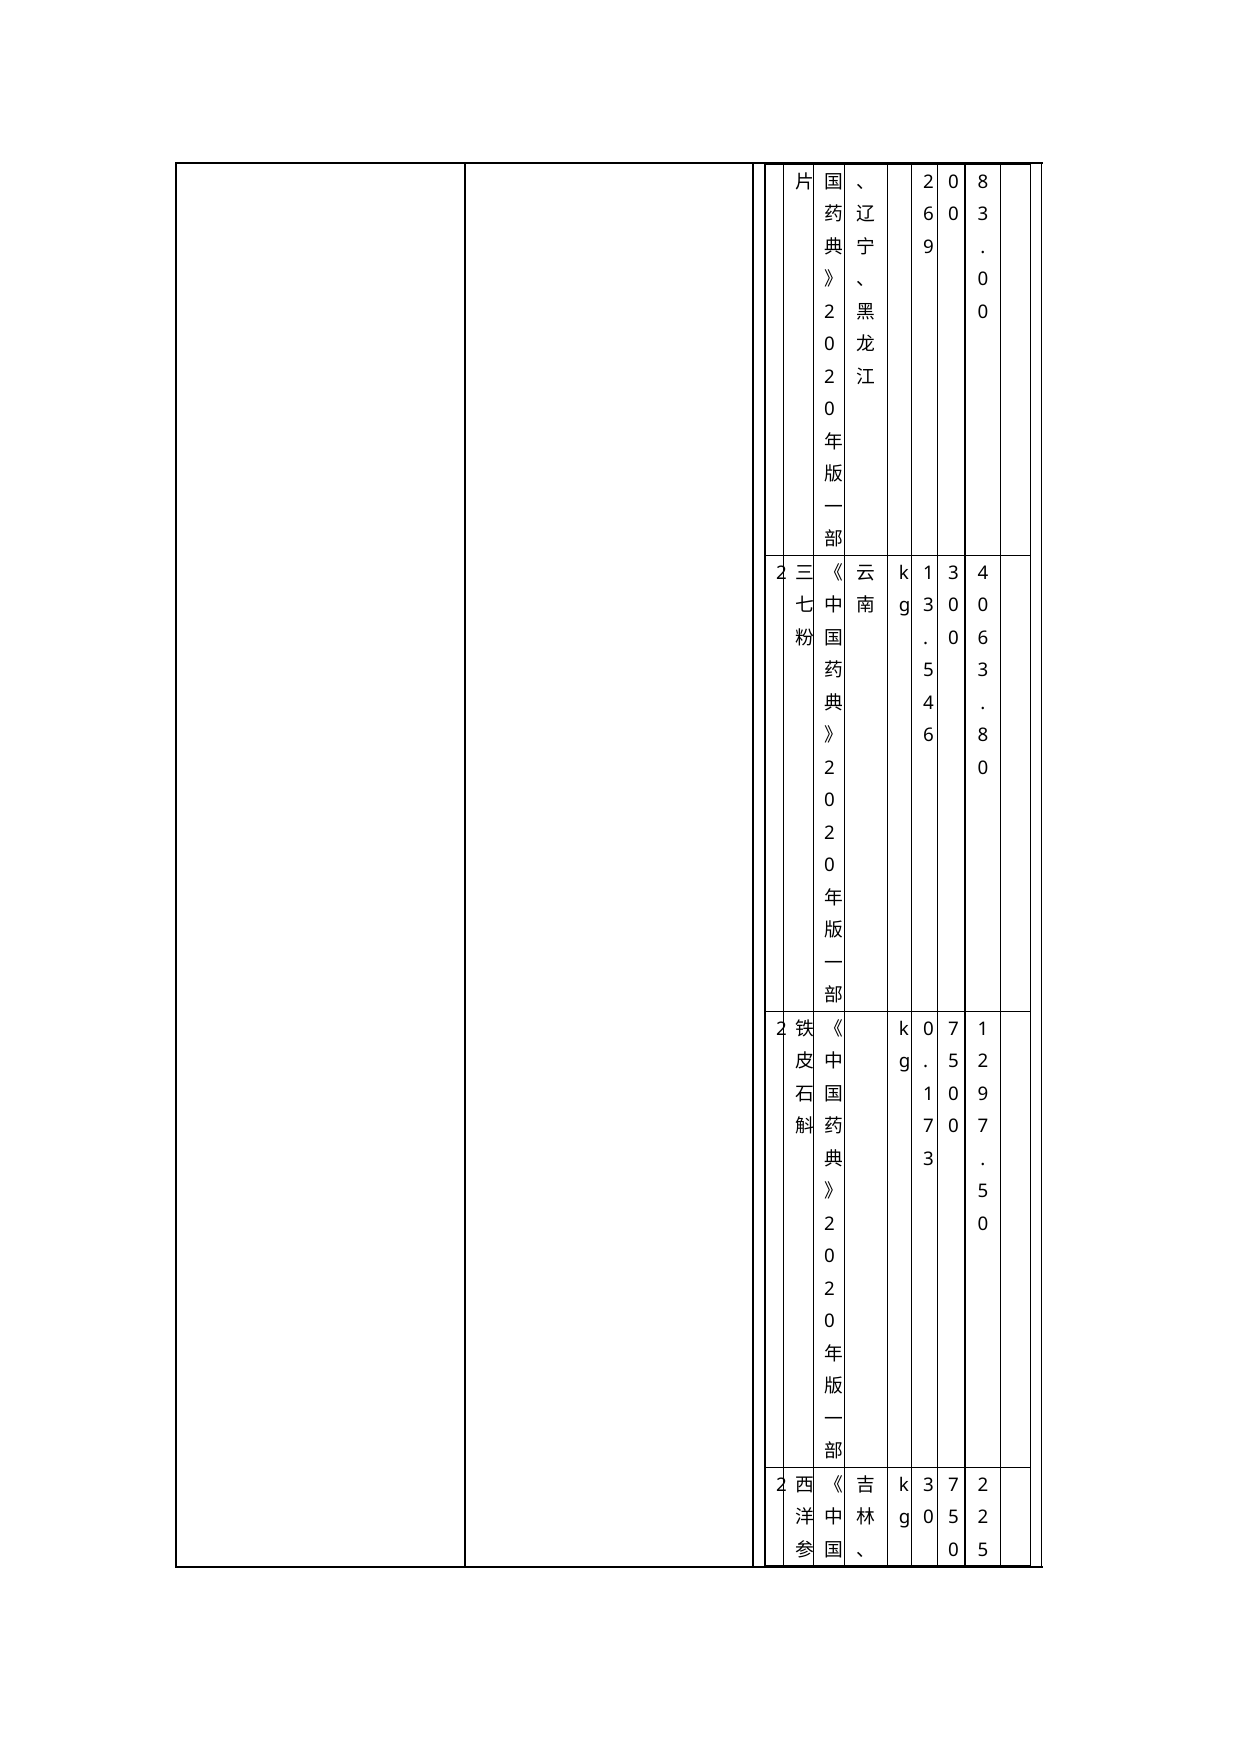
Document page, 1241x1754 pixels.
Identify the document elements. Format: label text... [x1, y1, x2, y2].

table_cell [888, 1012, 911, 1467]
table_cell [784, 165, 813, 555]
table_cell [784, 1468, 813, 1565]
table_cell [966, 1468, 1000, 1565]
table_cell [1001, 165, 1030, 555]
table_cell [798, 1482, 810, 1490]
table_cell [845, 556, 887, 1011]
table_cell [1031, 164, 1041, 1566]
table_cell [766, 1468, 783, 1565]
table_cell [912, 556, 937, 1011]
table_cell [888, 1468, 911, 1565]
table_cell [888, 556, 911, 1011]
table_cell 1 [177, 164, 464, 1566]
table_cell [845, 1468, 887, 1565]
table_cell [912, 1468, 937, 1565]
table_cell [466, 164, 752, 1566]
table_cell [938, 1012, 964, 1467]
table_cell [766, 1012, 783, 1467]
table_cell [1001, 1012, 1030, 1467]
table_cell [845, 1012, 887, 1467]
table_cell [912, 165, 937, 555]
table_cell [814, 556, 844, 1011]
table_cell [1001, 556, 1030, 1011]
table_cell [938, 165, 964, 555]
table_cell [966, 165, 1000, 555]
table_cell [938, 556, 964, 1011]
table_cell [784, 556, 813, 1011]
table_cell [814, 165, 844, 555]
table_cell [814, 1468, 844, 1565]
table_cell [784, 1012, 813, 1467]
table_cell [966, 1012, 1000, 1467]
table_cell [766, 556, 783, 1011]
table_cell [814, 1012, 844, 1467]
table_cell [888, 165, 911, 555]
table_cell [1001, 1468, 1030, 1565]
table_cell [966, 556, 1000, 1011]
table_cell [845, 165, 887, 555]
table_cell [766, 165, 783, 555]
table_cell [912, 1012, 937, 1467]
table_cell [938, 1468, 964, 1565]
table_cell [754, 164, 764, 1566]
